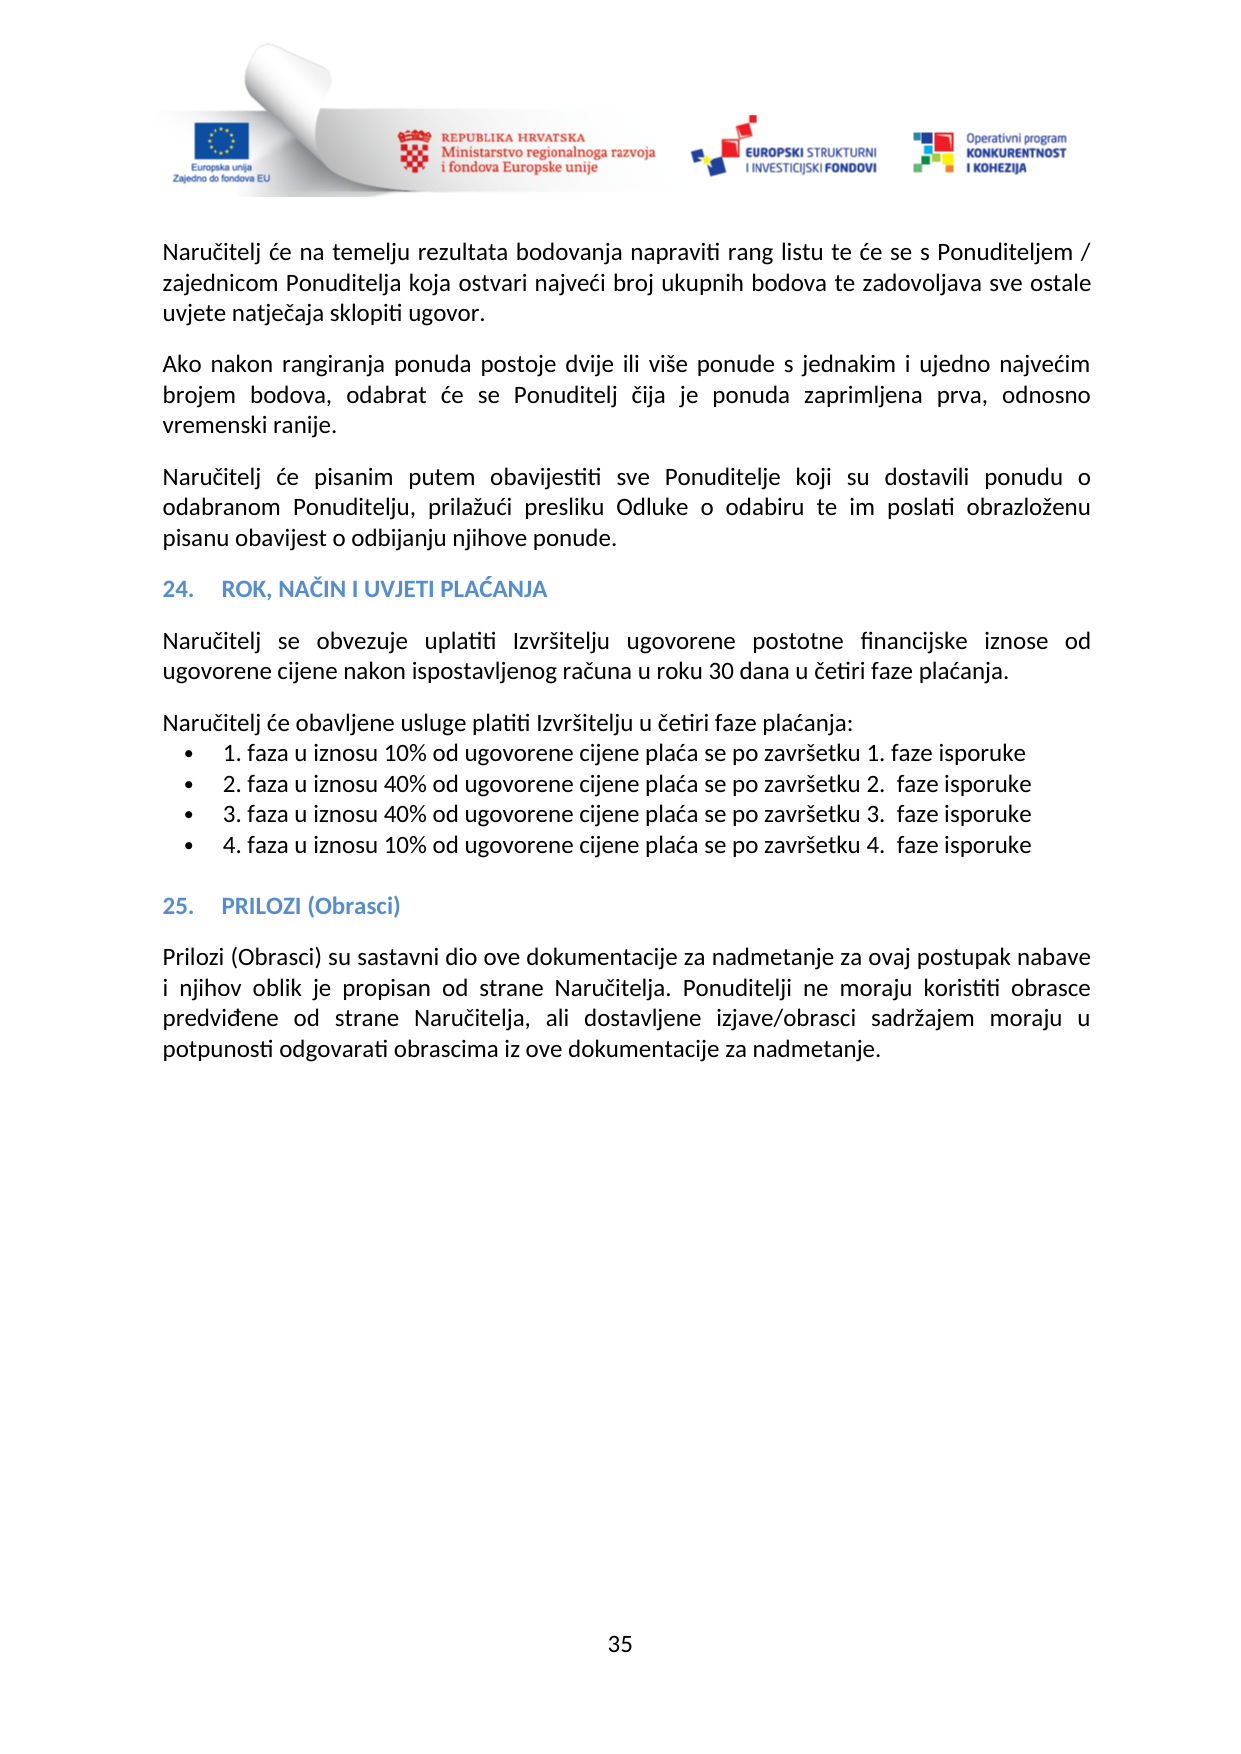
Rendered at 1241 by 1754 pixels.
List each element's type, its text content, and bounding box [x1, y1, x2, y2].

picture [148, 30, 1088, 196]
text Naručitelj će pisanim putem obavijestiti sve Ponuditelje koji su dostavili ponudu o odabranom Ponuditelju, prilažući presliku Odluke o odabiru te im poslati obrazloženu pisanu obavijest o odbijanju njihove ponude. [162, 461, 1092, 553]
text Naručitelj će na temelju rezultata bodovanja napraviti rang listu te će se s Ponuditeljem / zajednicom Ponuditelja koja ostvari najveći broj ukupnih bodova te zadovoljava sve ostale uvjete natječaja sklopiti ugovor. [162, 236, 1092, 328]
list 4. faza u iznosu 10% od ugovorene cijene plaća se po završetku 4. faze isporuke [185, 829, 1092, 859]
text Ako nakon rangiranja ponuda postoje dvije ili više ponude s jednakim i ujedno najvećim brojem bodova, odabrat će se Ponuditelj čija je ponuda zaprimljena prva, odnosno vremenski ranije. [162, 349, 1092, 440]
text Prilozi (Obrasci) su sastavni dio ove dokumentacije za nadmetanje za ovaj postupak nabave i njihov oblik je propisan od strane Naručitelja. Ponuditelji ne moraju koristiti obrasce predviđene od strane Naručitelja, ali dostavljene izjave/obrasci sadržajem moraju u potpunosti odgovarati obrascima iz ove dokumentacije za nadmetanje. [162, 941, 1092, 1063]
list 1. faza u iznosu 10% od ugovorene cijene plaća se po završetku 1. faze isporuke [185, 737, 1092, 768]
subtitle ROK, NAČIN I UVJETI PLAĆANJA [162, 573, 1092, 604]
list 3. faza u iznosu 40% od ugovorene cijene plaća se po završetku 3. faze isporuke [185, 798, 1092, 829]
subtitle PRILOZI (Obrasci) [162, 890, 1092, 920]
list 2. faza u iznosu 40% od ugovorene cijene plaća se po završetku 2. faze isporuke [185, 768, 1092, 798]
text Naručitelj se obvezuje uplatiti Izvršitelju ugovorene postotne financijske iznose od ugovorene cijene nakon ispostavljenog računa u roku 30 dana u četiri faze plaćanja. [162, 625, 1092, 686]
text Naručitelj će obavljene usluge platiti Izvršitelju u četiri faze plaćanja: [162, 707, 1092, 737]
